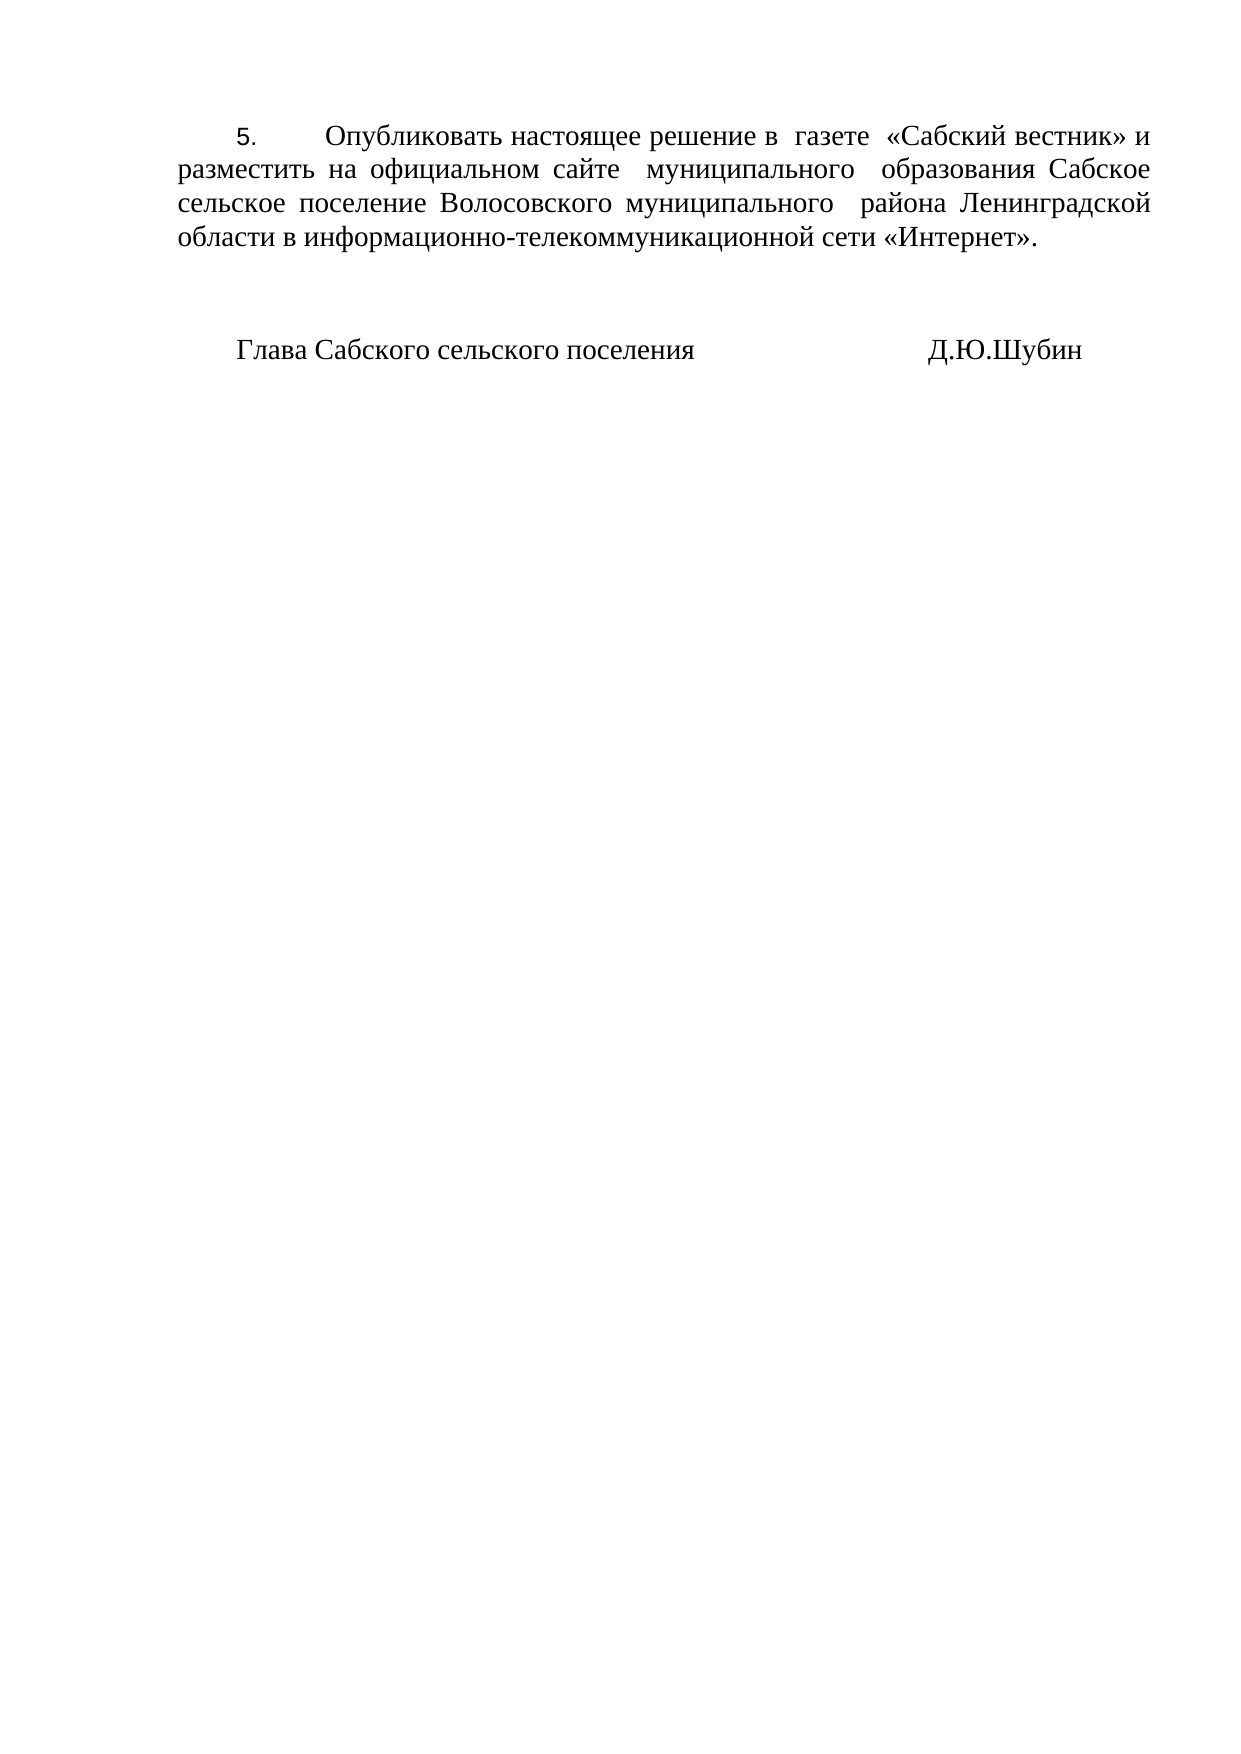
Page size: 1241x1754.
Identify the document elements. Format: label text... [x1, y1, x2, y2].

text 5. Опубликовать настоящее решение в газете «Сабский вестник» и разместить на официальном сайте муниципального образования Сабское сельское поселение Волосовского муниципального района Ленинградской области в информационно-телекоммуникационной сети «Интернет». [177, 118, 1152, 252]
text Глава Сабского сельского поселения Д.Ю.Шубин [177, 332, 1240, 365]
